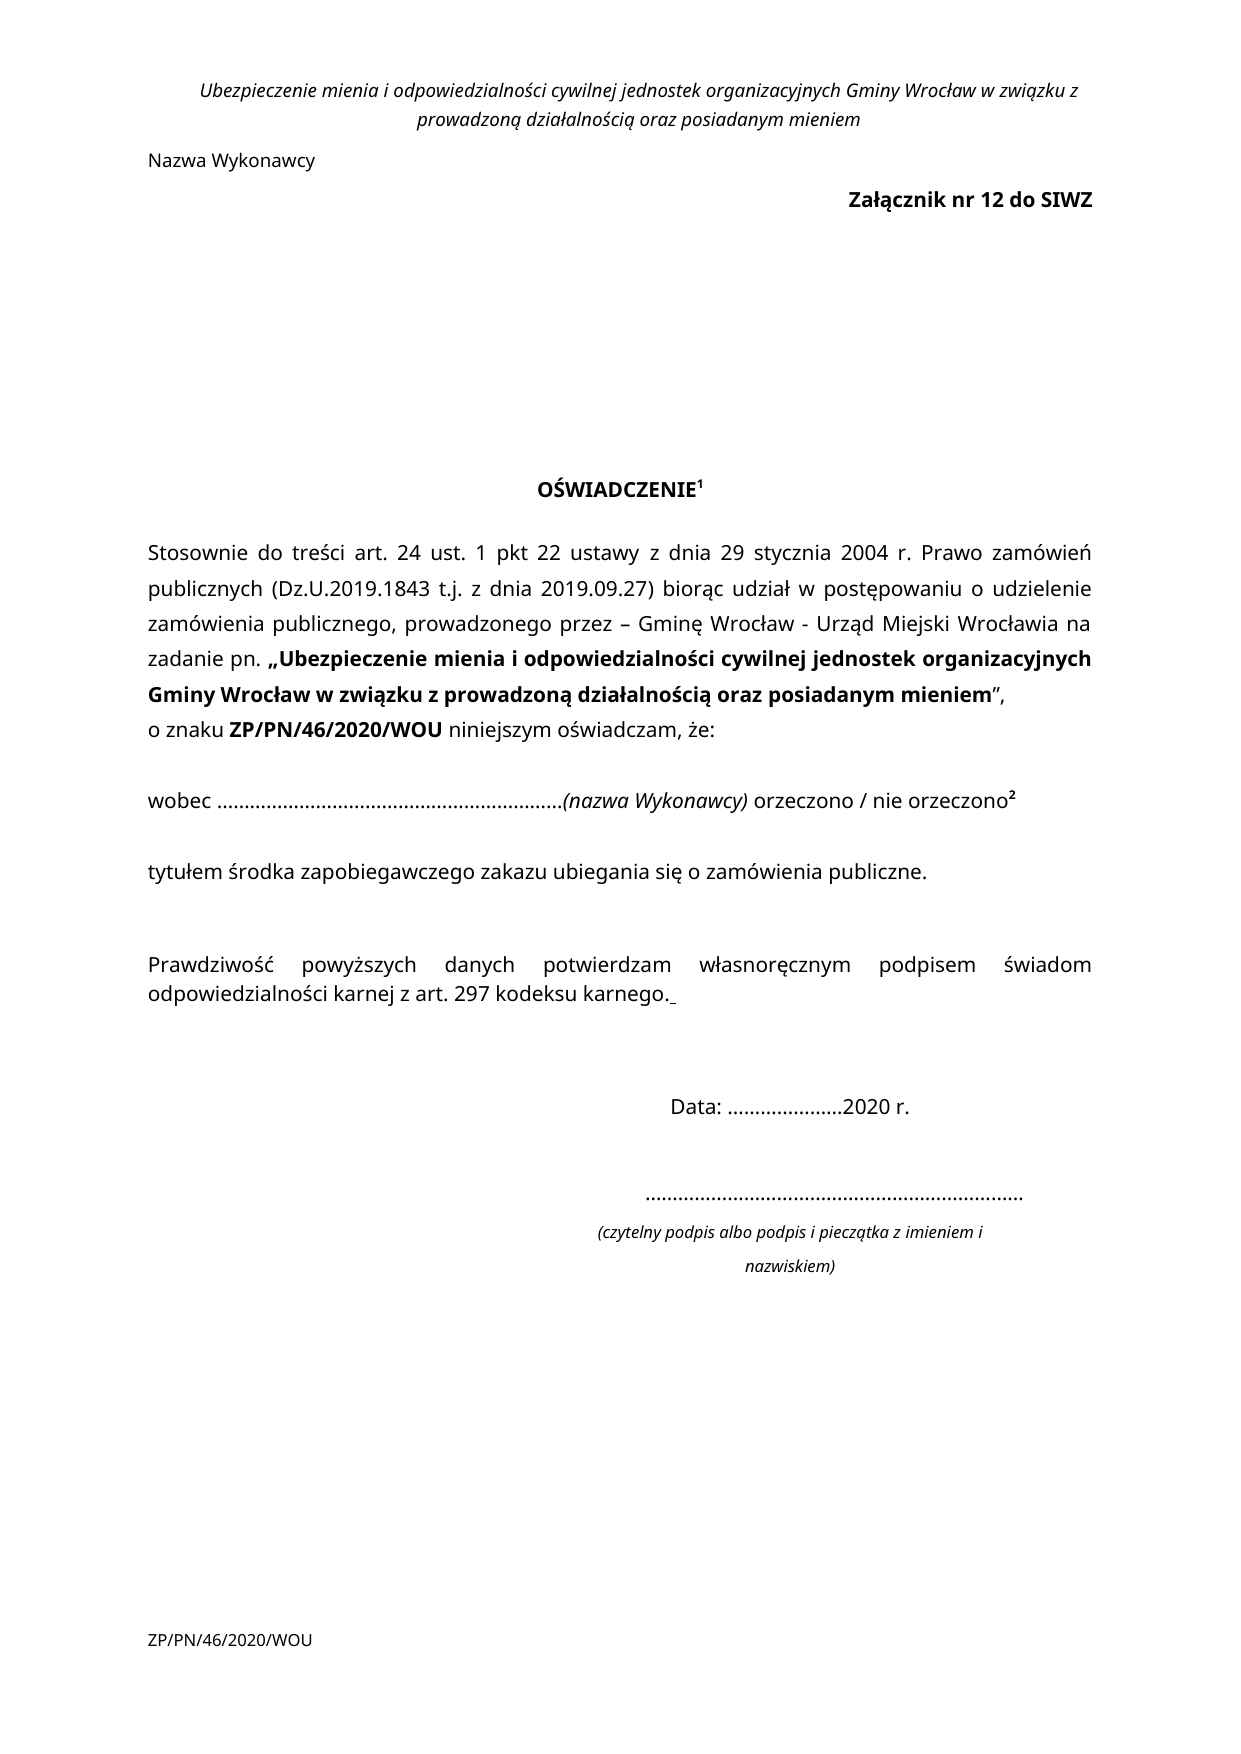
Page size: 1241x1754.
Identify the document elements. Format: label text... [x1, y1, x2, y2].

text o znaku ZP/PN/46/2020/WOU niniejszym oświadczam, że: [148, 709, 1093, 745]
text (czytelny podpis albo podpis i pieczątka z imieniem i nazwiskiem) [591, 1220, 989, 1277]
text Nazwa Wykonawcy [148, 148, 1093, 173]
text Załącznik nr 12 do SIWZ [738, 186, 1093, 214]
text Prawdziwość powyższych danych potwierdzam własnoręcznym podpisem świadom odpowiedzialności karnej z art. 297 kodeksu karnego. [148, 950, 1093, 1007]
text Data: …………………2020 r. [591, 1092, 989, 1121]
text OŚWIADCZENIE1 [148, 475, 1093, 504]
text …………………………………………………………… [635, 1178, 1033, 1206]
text tytułem środka zapobiegawczego zakazu ubiegania się o zamówienia publiczne. [148, 851, 1093, 886]
text Stosownie do treści art. 24 ust. 1 pkt 22 ustawy z dnia 29 stycznia 2004 r. Prawo zamówień publicznych (Dz.U.2019.1843 t.j. z dnia 2019.09.27) biorąc udział w postępowaniu o udzielenie zamówienia publicznego, prowadzonego przez – Gminę Wrocław - Urząd Miejski Wrocławia na zadanie pn. „Ubezpieczenie mienia i odpowiedzialności cywilnej jednostek organizacyjnych Gminy Wrocław w związku z prowadzoną działalnością oraz posiadanym mieniem”, [148, 532, 1093, 709]
text wobec ………………………………………………………(nazwa Wykonawcy) orzeczono / nie orzeczono2 [148, 780, 1093, 816]
